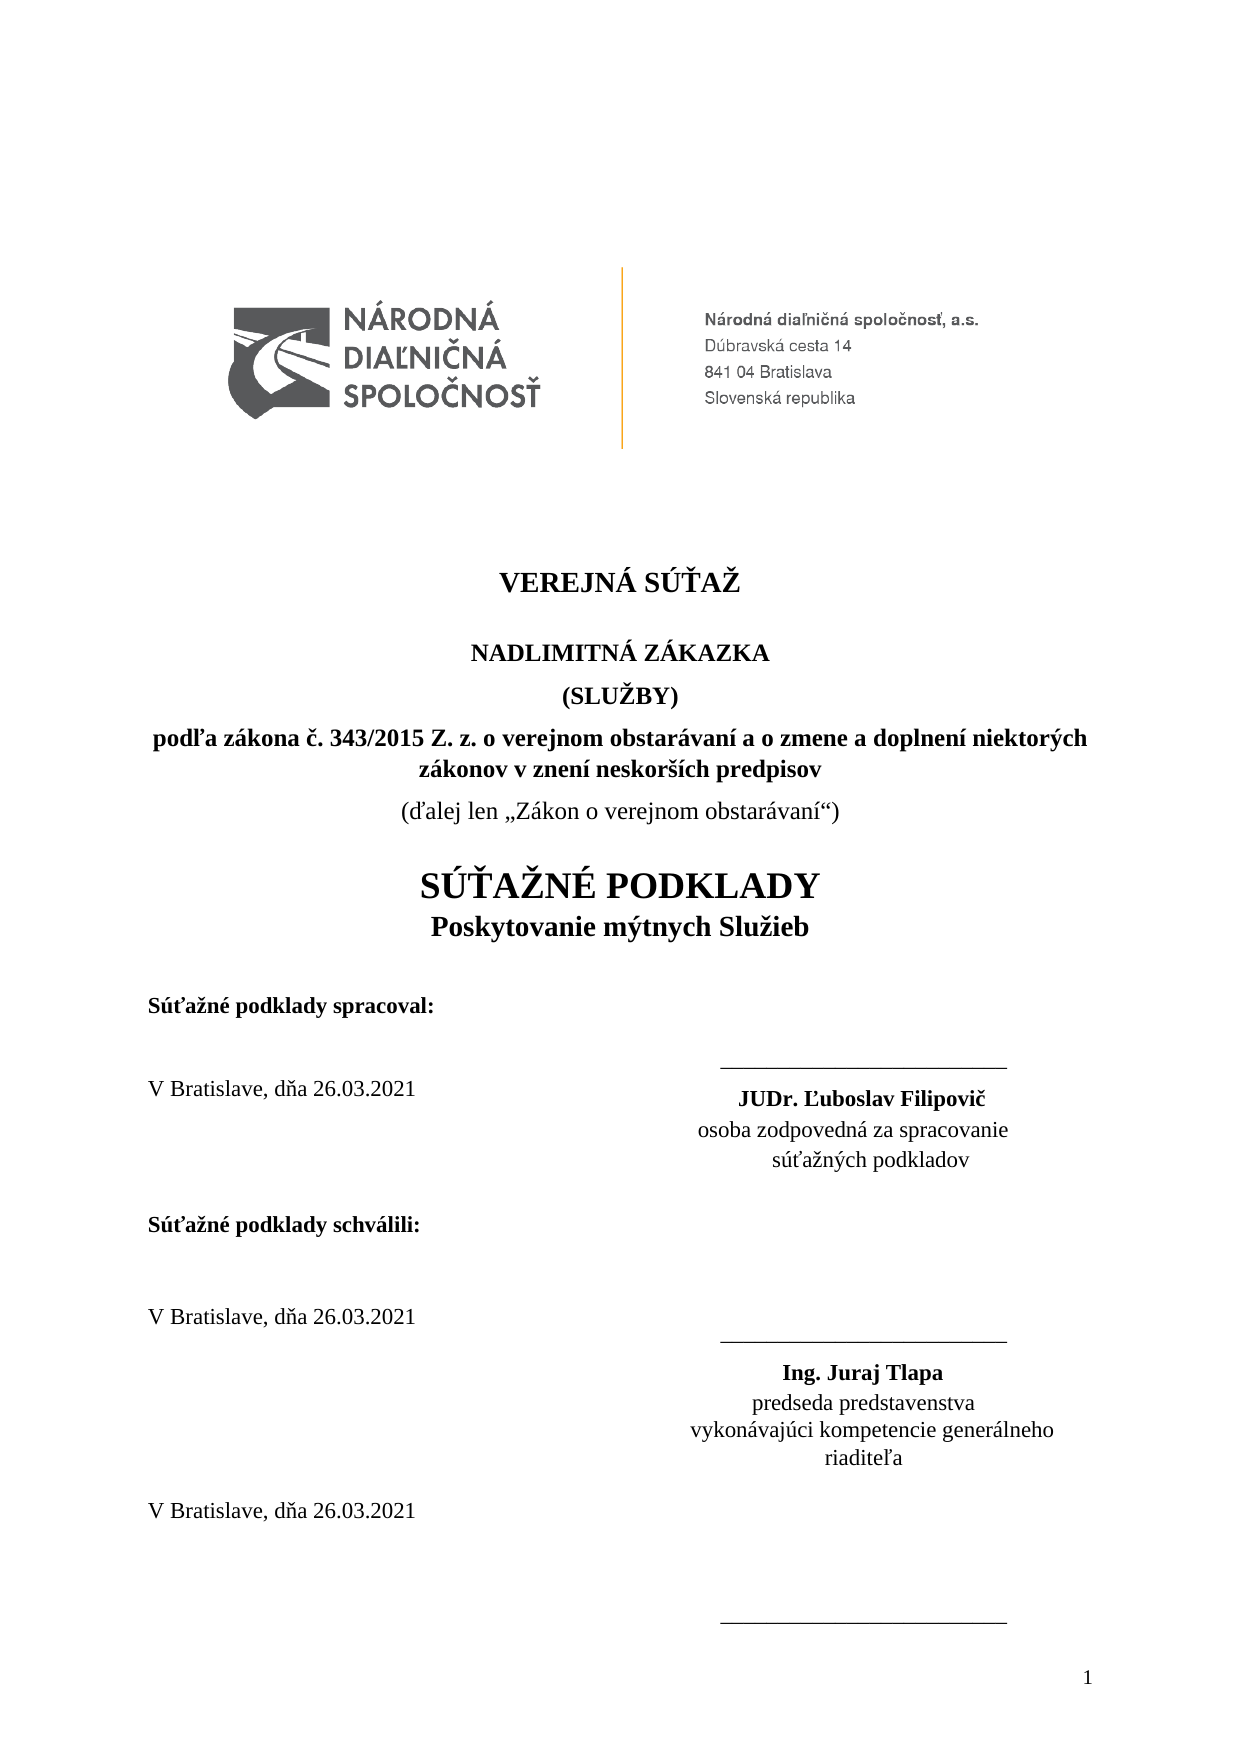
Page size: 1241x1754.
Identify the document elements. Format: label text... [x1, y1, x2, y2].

text VEREJNÁ SÚŤAŽ [148, 566, 1092, 599]
picture [147, 185, 1058, 527]
text súťažných podkladov [635, 1146, 1092, 1172]
text Poskytovanie mýtnych Služieb [148, 909, 1092, 943]
text V Bratislave, dňa 26.03.2021 [148, 1303, 605, 1330]
text SÚŤAŽNÉ PODKLADY [148, 864, 1092, 907]
text (ďalej len „Zákon o verejnom obstarávaní“) [148, 796, 1092, 825]
text podľa zákona č. 343/2015 Z. z. o verejnom obstarávaní a o zmene a doplnení niektorých zákonov v znení neskorších predpisov [148, 723, 1092, 782]
text Ing. Juraj Tlapa [679, 1359, 1092, 1385]
text V Bratislave, dňa 26.03.2021 [148, 1497, 605, 1523]
text _________________________ [635, 1045, 1092, 1072]
text Súťažné podklady schválili: [148, 1211, 605, 1237]
text (SLUŽBY) [148, 681, 1092, 710]
text osoba zodpovedná za spracovanie [635, 1116, 1092, 1142]
text vykonávajúci kompetencie generálneho riaditeľa [635, 1417, 1092, 1471]
text V Bratislave, dňa 26.03.2021 [148, 1075, 605, 1102]
text _________________________ [635, 1319, 1092, 1345]
text Súťažné podklady spracoval: [148, 993, 605, 1019]
text predseda predstavenstva [635, 1389, 1092, 1415]
text _________________________ [635, 1600, 1092, 1626]
text JUDr. Ľuboslav Filipovič [635, 1085, 1092, 1112]
text NADLIMITNÁ ZÁKAZKA [148, 638, 1092, 667]
